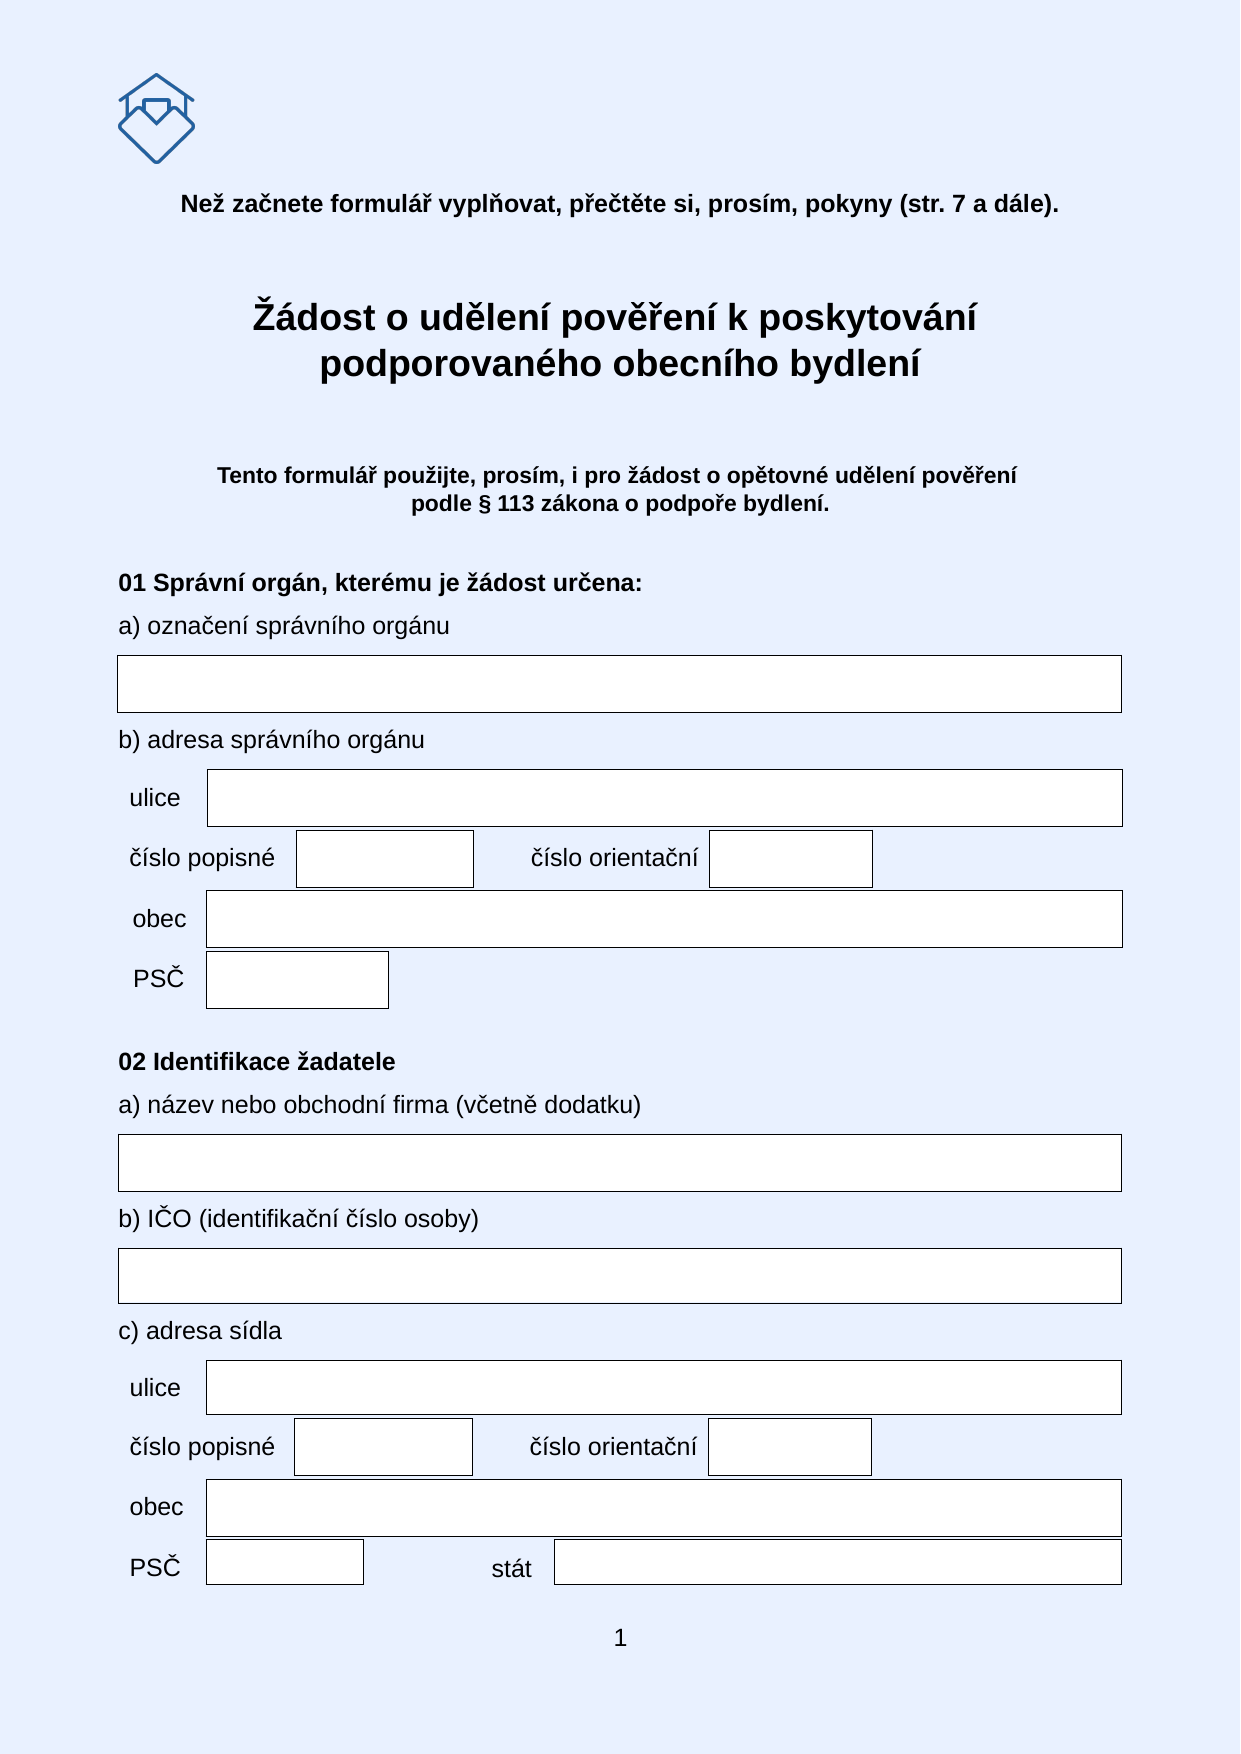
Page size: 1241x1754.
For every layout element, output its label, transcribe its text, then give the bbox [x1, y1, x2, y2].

text 02 Identifikace žadatele [118, 1046, 1122, 1075]
text b) IČO (identifikační číslo osoby) [118, 1204, 1122, 1233]
table_header [207, 1361, 1121, 1414]
text Tento formulář použijte, prosím, i pro žádost o opětovné udělení pověření podle § 113 zákona o podpoře bydlení. [118, 462, 1122, 516]
table_header stát [364, 1539, 554, 1584]
table_header číslo popisné [118, 1418, 294, 1475]
text Než začnete formulář vyplňovat, přečtěte si, prosím, pokyny (str. 7 a dále). [118, 189, 1122, 218]
table_header [118, 656, 1121, 712]
table_header [295, 1419, 472, 1475]
table_header obec [118, 1479, 206, 1536]
text Žádost o udělení pověření k poskytování podporovaného obecního bydlení [118, 295, 1122, 384]
text c) adresa sídla [118, 1316, 1122, 1345]
table_header ulice [118, 769, 207, 826]
text b) adresa správního orgánu [118, 725, 1122, 754]
table_header [297, 831, 473, 887]
table_header PSČ [118, 1539, 206, 1584]
table_header [207, 1480, 1121, 1536]
text a) označení správního orgánu [118, 611, 1122, 640]
text 01 Správní orgán, kterému je žádost určena: [118, 568, 1122, 597]
table_header obec [103, 890, 206, 947]
table_header [207, 952, 388, 1008]
table_header [207, 1540, 363, 1584]
table_header číslo popisné [118, 830, 296, 887]
table_header [119, 1249, 1121, 1302]
table_header [119, 1135, 1121, 1191]
table_header číslo orientační [474, 830, 709, 887]
table_header číslo orientační [473, 1418, 708, 1475]
table_header [208, 770, 1122, 826]
table_header [207, 891, 1122, 947]
table_header [555, 1540, 1121, 1584]
table_header [710, 831, 872, 887]
table_header PSČ [103, 951, 206, 1008]
table_header [709, 1419, 871, 1475]
picture [118, 73, 195, 164]
text a) název nebo obchodní firma (včetně dodatku) [118, 1090, 1122, 1119]
table_header ulice [118, 1360, 206, 1414]
